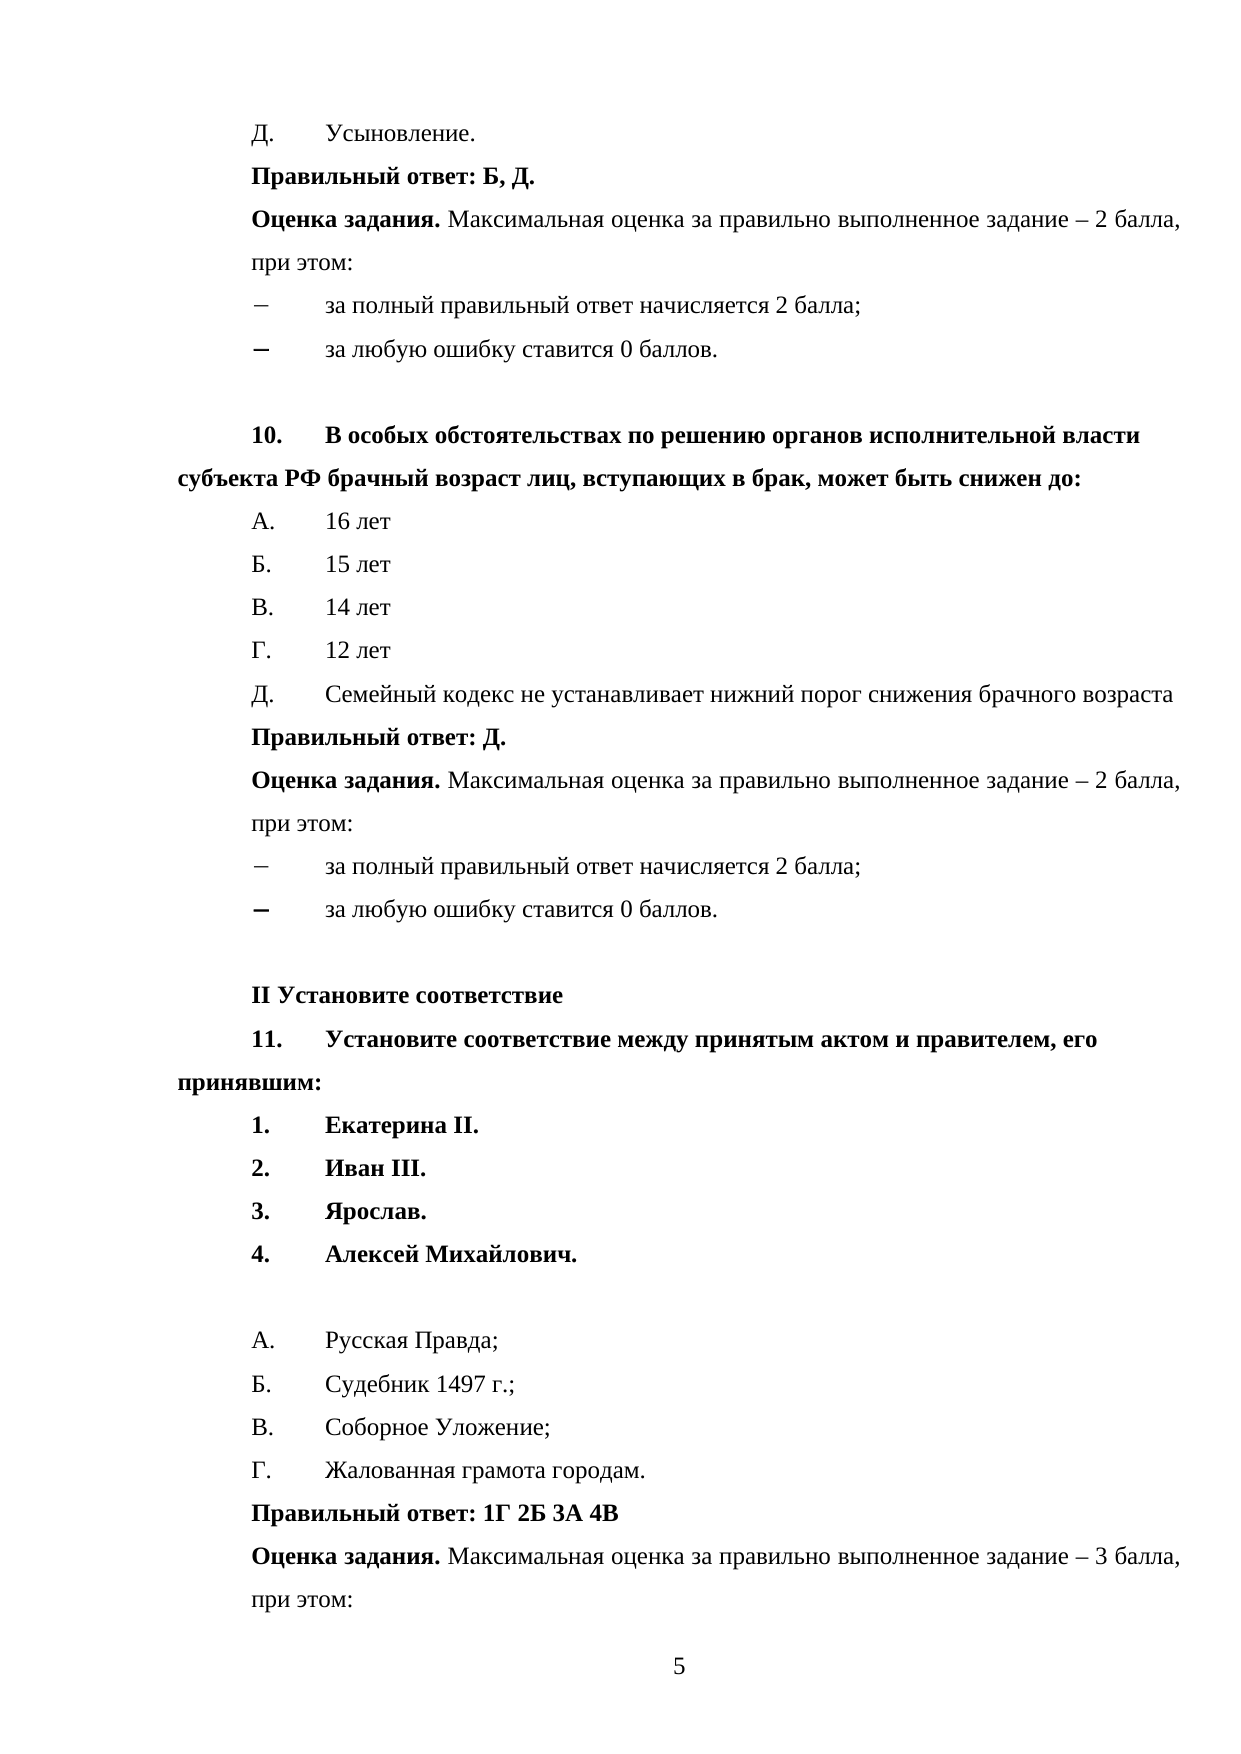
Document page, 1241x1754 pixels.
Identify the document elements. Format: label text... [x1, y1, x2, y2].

list Русская Правда; [177, 1326, 1181, 1354]
list Екатерина II. [177, 1110, 1181, 1139]
list Жалованная грамота городам. [177, 1455, 1181, 1484]
list за полный правильный ответ начисляется 2 балла; [177, 291, 1181, 319]
list Установите соответствие между принятым актом и правителем, его принявшим: [177, 1024, 1181, 1096]
list за любую ошибку ставится 0 баллов. [177, 334, 1181, 362]
text Оценка задания. Максимальная оценка за правильно выполненное задание – 2 балла, при этом: [251, 765, 1181, 837]
list 14 лет [177, 592, 1181, 621]
list Ярослав. [177, 1196, 1181, 1225]
list Судебник 1497 г.; [177, 1369, 1181, 1397]
text Оценка задания. Максимальная оценка за правильно выполненное задание – 3 балла, при этом: [251, 1541, 1181, 1613]
list 16 лет [177, 506, 1181, 535]
list за полный правильный ответ начисляется 2 балла; [177, 851, 1181, 880]
list 12 лет [177, 636, 1181, 664]
list Алексей Михайлович. [177, 1239, 1181, 1268]
text Правильный ответ: Д. [251, 722, 1181, 751]
list 15 лет [177, 549, 1181, 578]
list Усыновление. [177, 118, 1181, 147]
text Оценка задания. Максимальная оценка за правильно выполненное задание – 2 балла, при этом: [251, 204, 1181, 276]
list Семейный кодекс не устанавливает нижний порог снижения брачного возраста [177, 679, 1181, 707]
list за любую ошибку ставится 0 баллов. [177, 894, 1181, 923]
list Правильный ответ: 1Г 2Б 3А 4В [177, 1498, 1181, 1527]
text Правильный ответ: Б, Д. [251, 161, 1181, 190]
list Иван III. [177, 1153, 1181, 1182]
text II Установите соответствие [177, 981, 1181, 1009]
list Соборное Уложение; [177, 1412, 1181, 1441]
list В особых обстоятельствах по решению органов исполнительной власти субъекта РФ брачный возраст лиц, вступающих в брак, может быть снижен до: [177, 420, 1181, 492]
